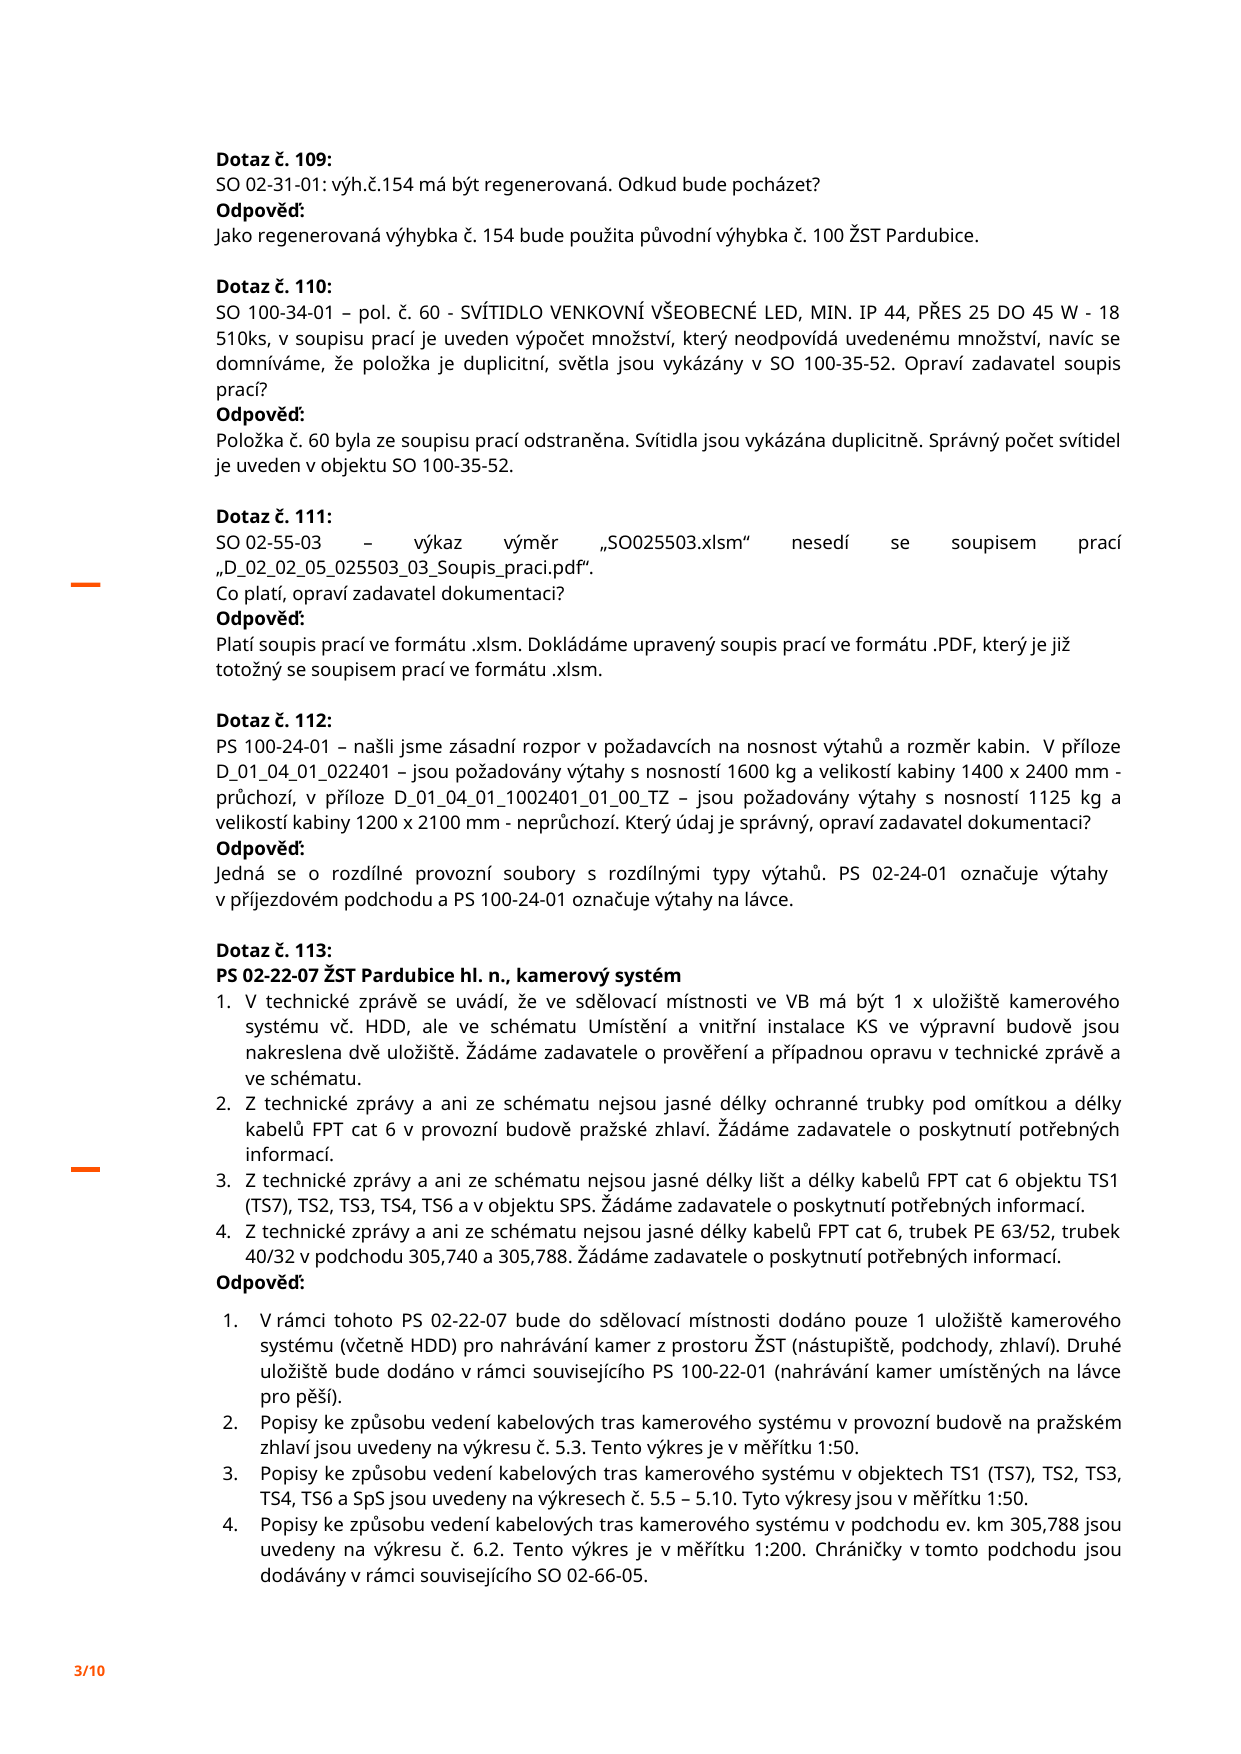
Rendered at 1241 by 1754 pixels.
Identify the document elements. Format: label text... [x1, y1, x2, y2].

text Platí soupis prací ve formátu .xlsm. Dokládáme upravený soupis prací ve formátu .PDF, který je již totožný se soupisem prací ve formátu .xlsm. [216, 631, 1122, 682]
text Dotaz č. 112: [216, 708, 1122, 733]
text Odpověď: [216, 1269, 1122, 1294]
text Co platí, opraví zadavatel dokumentaci? [216, 580, 1122, 606]
text SO 100-34-01 – pol. č. 60 - SVÍTIDLO VENKOVNÍ VŠEOBECNÉ LED, MIN. IP 44, PŘES 25 DO 45 W - 18 510ks, v soupisu prací je uveden výpočet množství, který neodpovídá uvedenému množství, navíc se domníváme, že položka je duplicitní, světla jsou vykázány v SO 100-35-52. Opraví zadavatel soupis prací? [216, 299, 1122, 401]
text Odpověď: [216, 401, 1122, 427]
list V rámci tohoto PS 02-22-07 bude do sdělovací místnosti dodáno pouze 1 uložiště kamerového systému (včetně HDD) pro nahrávání kamer z prostoru ŽST (nástupiště, podchody, zhlaví). Druhé uložiště bude dodáno v rámci souvisejícího PS 100-22-01 (nahrávání kamer umístěných na lávce pro pěší). [222, 1307, 1122, 1409]
text SO 02-55-03 – výkaz výměr „SO025503.xlsm“ nesedí se soupisem prací „D_02_02_05_025503_03_Soupis_praci.pdf“. [216, 529, 1122, 580]
list Z technické zprávy a ani ze schématu nejsou jasné délky lišt a délky kabelů FPT cat 6 objektu TS1 (TS7), TS2, TS3, TS4, TS6 a v objektu SPS. Žádáme zadavatele o poskytnutí potřebných informací. [216, 1167, 1122, 1218]
text Odpověď: [216, 835, 1122, 861]
text Položka č. 60 byla ze soupisu prací odstraněna. Svítidla jsou vykázána duplicitně. Správný počet svítidel je uveden v objektu SO 100-35-52. [216, 427, 1122, 478]
text Dotaz č. 109: [216, 146, 1122, 172]
text Dotaz č. 110: [216, 274, 1122, 299]
list Z technické zprávy a ani ze schématu nejsou jasné délky ochranné trubky pod omítkou a délky kabelů FPT cat 6 v provozní budově pražské zhlaví. Žádáme zadavatele o poskytnutí potřebných informací. [216, 1090, 1122, 1167]
list Popisy ke způsobu vedení kabelových tras kamerového systému v objektech TS1 (TS7), TS2, TS3, TS4, TS6 a SpS jsou uvedeny na výkresech č. 5.5 – 5.10. Tyto výkresy jsou v měřítku 1:50. [222, 1460, 1122, 1511]
list Z technické zprávy a ani ze schématu nejsou jasné délky kabelů FPT cat 6, trubek PE 63/52, trubek 40/32 v podchodu 305,740 a 305,788. Žádáme zadavatele o poskytnutí potřebných informací. [216, 1218, 1122, 1269]
list Popisy ke způsobu vedení kabelových tras kamerového systému v podchodu ev. km 305,788 jsou uvedeny na výkresu č. 6.2. Tento výkres je v měřítku 1:200. Chráničky v tomto podchodu jsou dodávány v rámci souvisejícího SO 02-66-05. [222, 1511, 1122, 1588]
text Dotaz č. 111: [216, 478, 1122, 529]
text Jako regenerovaná výhybka č. 154 bude použita původní výhybka č. 100 ŽST Pardubice. [216, 223, 1122, 248]
text PS 100-24-01 – našli jsme zásadní rozpor v požadavcích na nosnost výtahů a rozměr kabin. V příloze D_01_04_01_022401 – jsou požadovány výtahy s nosností 1600 kg a velikostí kabiny 1400 x 2400 mm - průchozí, v příloze D_01_04_01_1002401_01_00_TZ – jsou požadovány výtahy s nosností 1125 kg a velikostí kabiny 1200 x 2100 mm - neprůchozí. Který údaj je správný, opraví zadavatel dokumentaci? [216, 733, 1122, 835]
text Odpověď: [216, 606, 1122, 631]
text Odpověď: [216, 197, 1122, 223]
list Popisy ke způsobu vedení kabelových tras kamerového systému v provozní budově na pražském zhlaví jsou uvedeny na výkresu č. 5.3. Tento výkres je v měřítku 1:50. [222, 1409, 1122, 1460]
text Jedná se o rozdílné provozní soubory s rozdílnými typy výtahů. PS 02-24-01 označuje výtahy v příjezdovém podchodu a PS 100-24-01 označuje výtahy na lávce. [216, 861, 1122, 912]
text SO 02-31-01: výh.č.154 má být regenerovaná. Odkud bude pocházet? [216, 172, 1122, 197]
text PS 02-22-07 ŽST Pardubice hl. n., kamerový systém [216, 963, 1122, 988]
list V technické zprávě se uvádí, že ve sdělovací místnosti ve VB má být 1 x uložiště kamerového systému vč. HDD, ale ve schématu Umístění a vnitřní instalace KS ve výpravní budově jsou nakreslena dvě uložiště. Žádáme zadavatele o prověření a případnou opravu v technické zprávě a ve schématu. [216, 988, 1122, 1090]
text Dotaz č. 113: [216, 937, 1122, 963]
